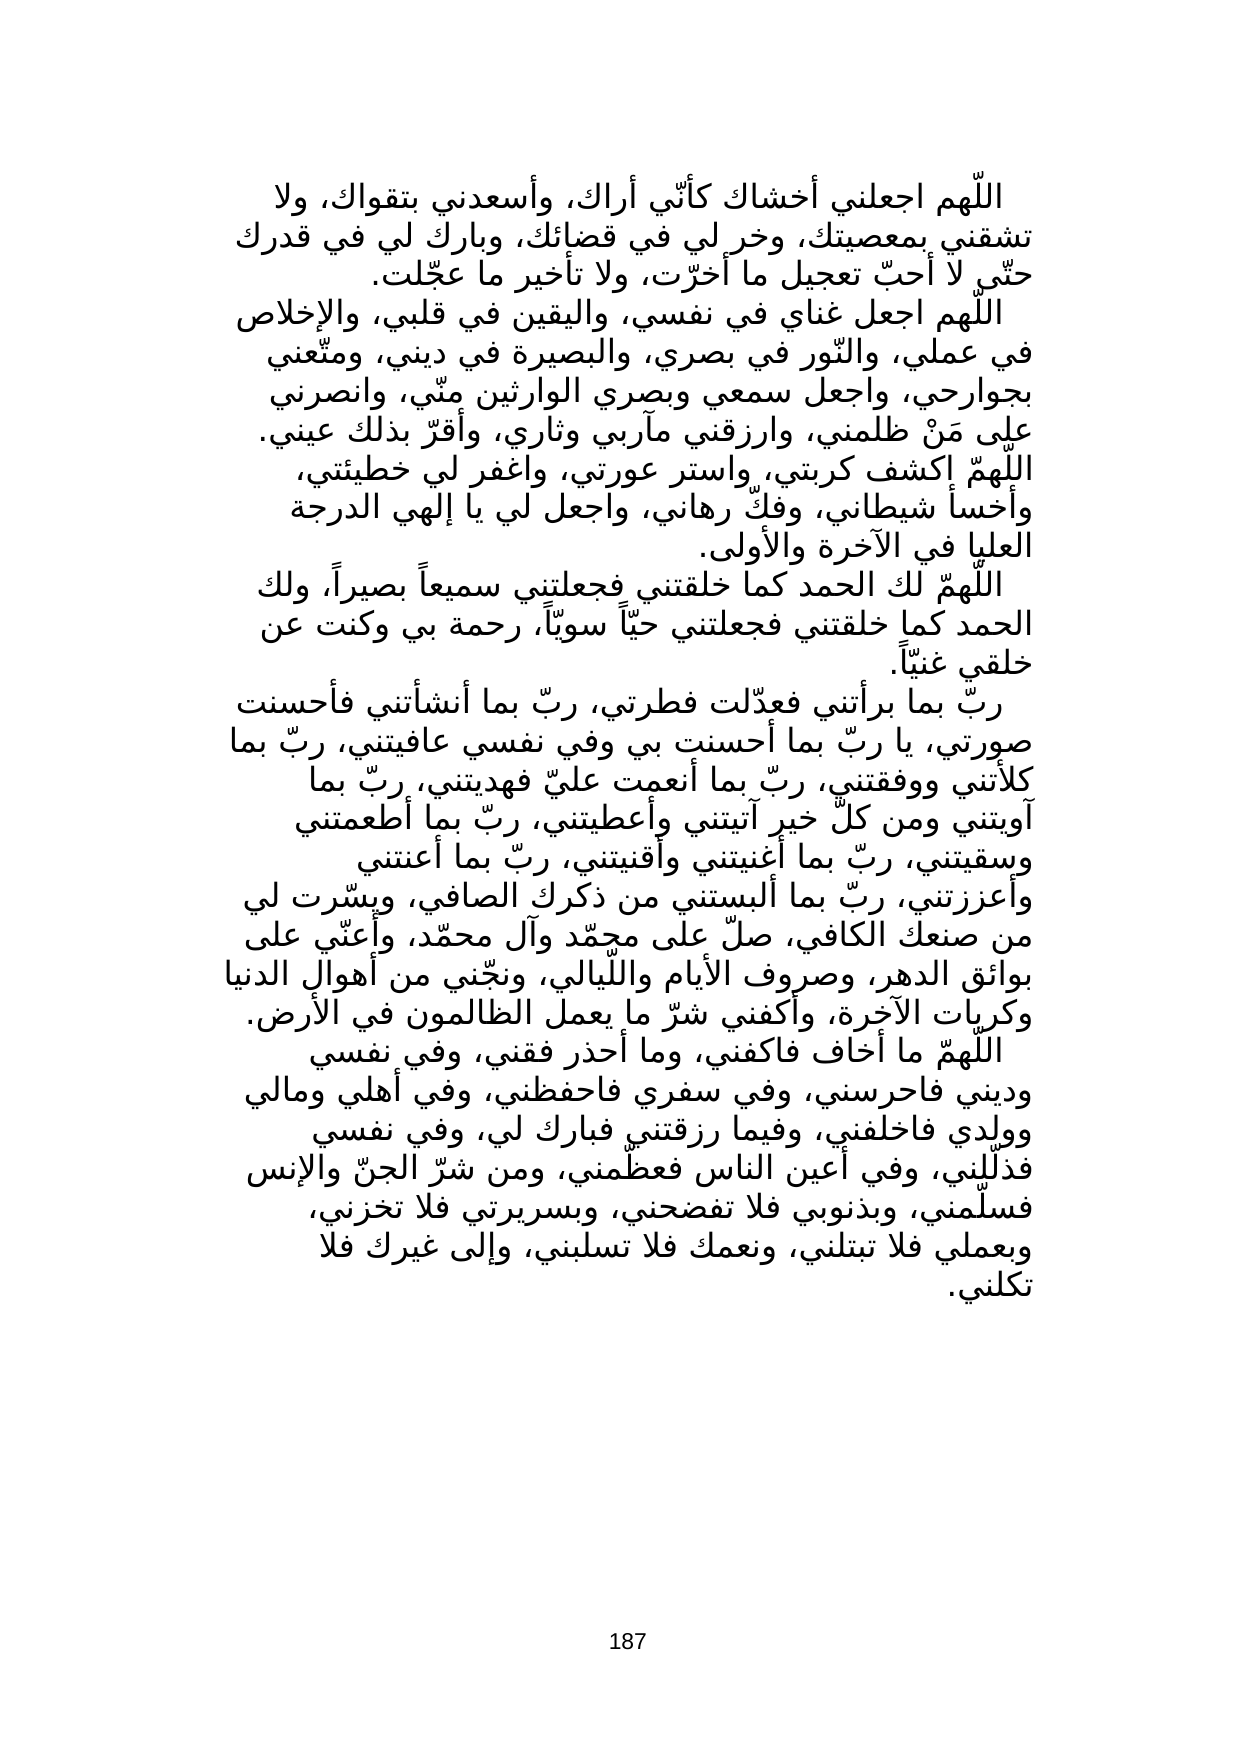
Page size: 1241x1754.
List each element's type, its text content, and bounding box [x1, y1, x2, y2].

text اللّهمّ ما أخاف فاكفني، وما أحذر فقني، وفي نفسي وديني فاحرسني، وفي سفري فاحفظني، وفي أهلي ومالي وولدي فاخلفني، وفيما رزقتني فبارك لي، وفي نفسي فذلّلني، وفي أعين الناس فعظّمني، ومن شرّ الجنّ والإنس فسلّمني، وبذنوبي فلا تفضحني، وبسريرتي فلا تخزني، وبعملي فلا تبتلني، ونعمك فلا تسلبني، وإلى غيرك فلا تكلني. [222, 1032, 1033, 1304]
text اللّهمّ لك الحمد كما خلقتني فجعلتني سميعاً بصيراً، ولك الحمد كما خلقتني فجعلتني حيّاً سويّاً، رحمة بي وكنت عن خلقي غنيّاً. [222, 566, 1033, 682]
text ربّ بما برأتني فعدّلت فطرتي، ربّ بما أنشأتني فأحسنت صورتي، يا ربّ بما أحسنت بي وفي نفسي عافيتني، ربّ بما كلأتني ووفقتني، ربّ بما أنعمت عليّ فهديتني، ربّ بما آويتني ومن كلّ خير آتيتني وأعطيتني، ربّ بما أطعمتني وسقيتني، ربّ بما أغنيتني وأقنيتني، ربّ بما أعنتني وأعززتني، ربّ بما ألبستني من ذكرك الصافي، ويسّرت لي من صنعك الكافي، صلّ على محمّد وآل محمّد، وأعنّي على بوائق الدهر، وصروف الأيام واللّيالي، ونجّني من أهوال الدنيا وكربات الآخرة، وأكفني شرّ ما يعمل الظالمون في الأرض. [222, 682, 1033, 1032]
text اللّهم اجعل غناي في نفسي، واليقين في قلبي، والإخلاص في عملي، والنّور في بصري، والبصيرة في ديني، ومتّعني بجوارحي، واجعل سمعي وبصري الوارثين منّي، وانصرني على مَنْ ظلمني، وارزقني مآربي وثاري، وأقرّ بذلك عيني. اللّهمّ اكشف كربتي، واستر عورتي، واغفر لي خطيئتي، وأخسأ شيطاني، وفكّ رهاني، واجعل لي يا إلهي الدرجة العليا في الآخرة والأولى. [222, 294, 1033, 566]
text اللّهم اجعلني أخشاك كأنّي أراك، وأسعدني بتقواك، ولا تشقني بمعصيتك، وخر لي في قضائك، وبارك لي في قدرك حتّى لا أحبّ تعجيل ما أخرّت، ولا تأخير ما عجّلت. [222, 177, 1033, 294]
